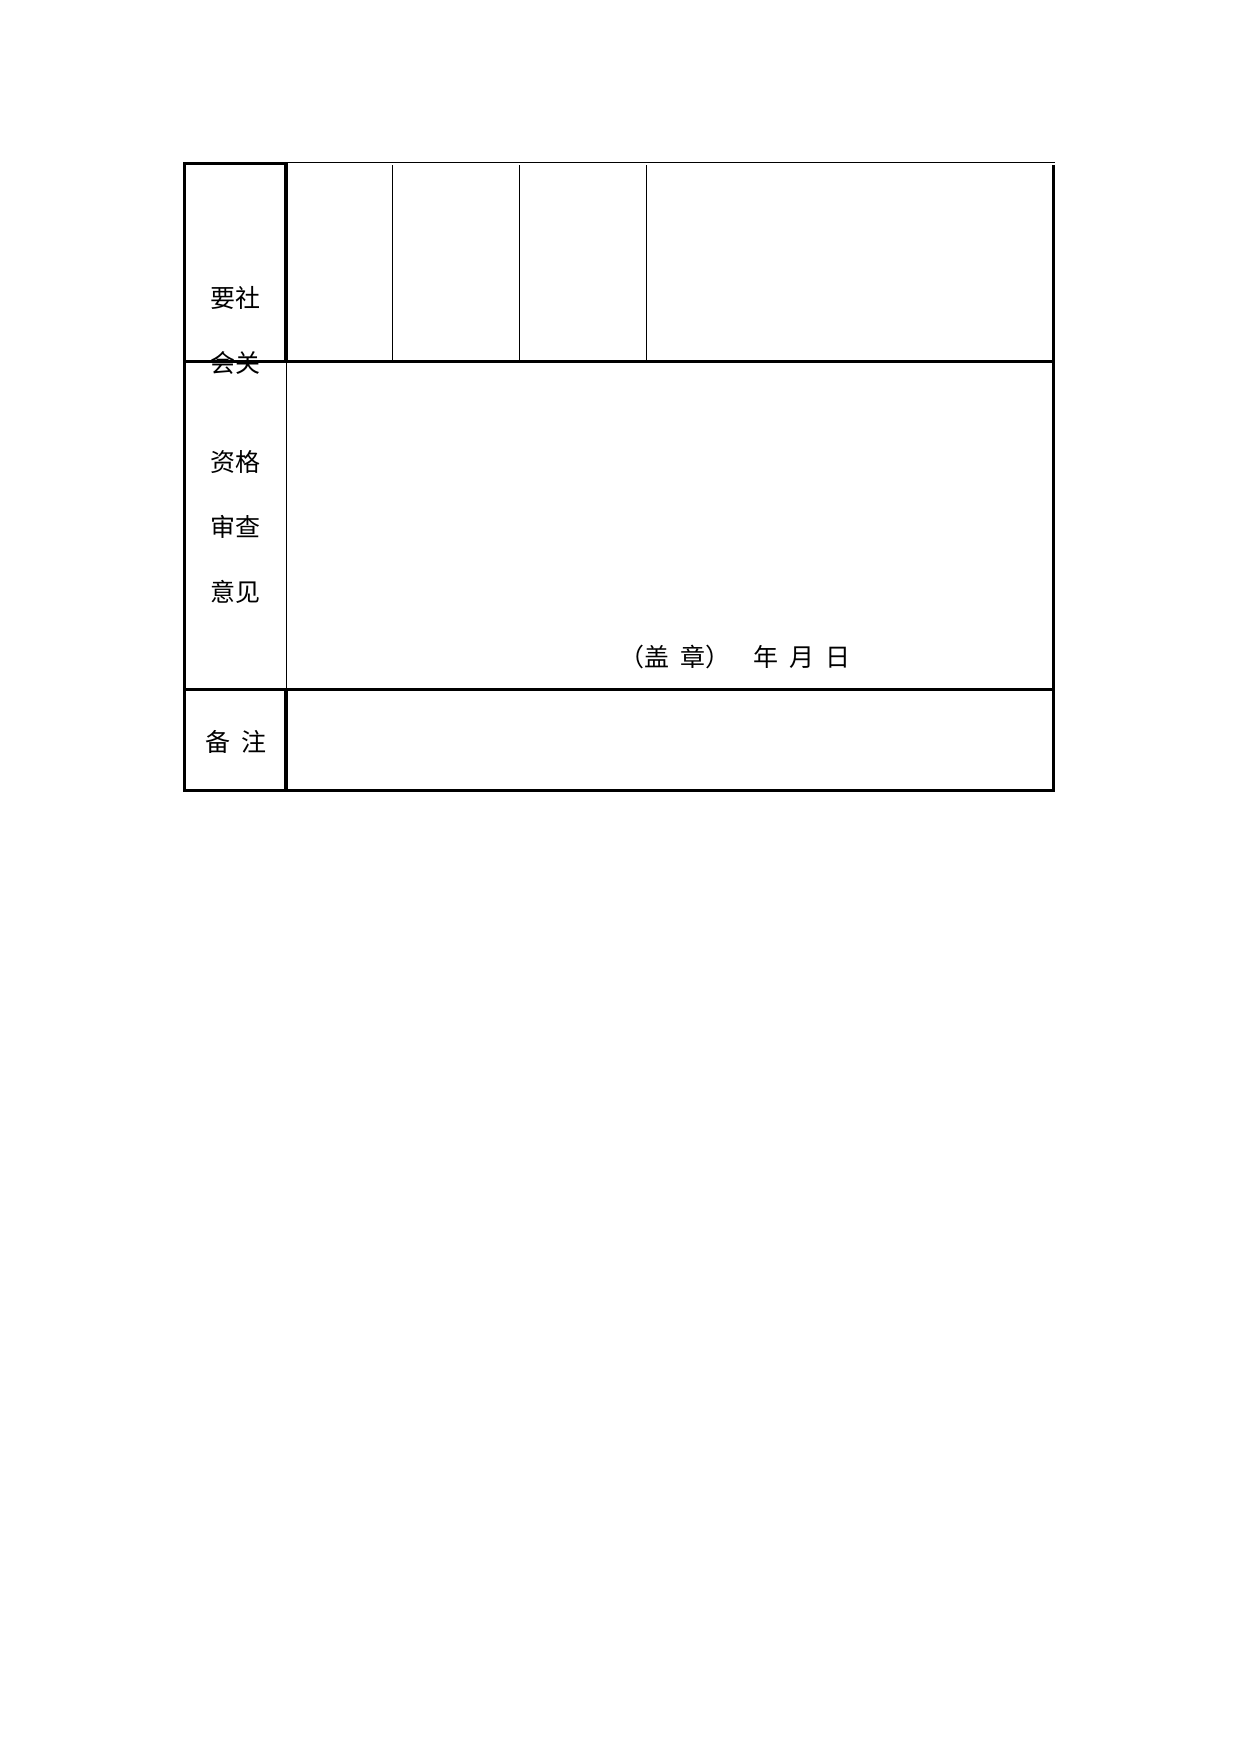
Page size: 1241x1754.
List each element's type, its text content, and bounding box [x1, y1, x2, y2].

table_cell 资格 审查 意见 [186, 363, 286, 688]
table_cell [288, 163, 393, 360]
table_cell （盖 章） 年 月 日 [287, 363, 1052, 688]
table_cell 备 注 [186, 691, 284, 789]
table_cell [393, 163, 520, 360]
table_cell [647, 163, 1053, 360]
table_cell [288, 691, 1052, 789]
table_cell [520, 163, 647, 360]
